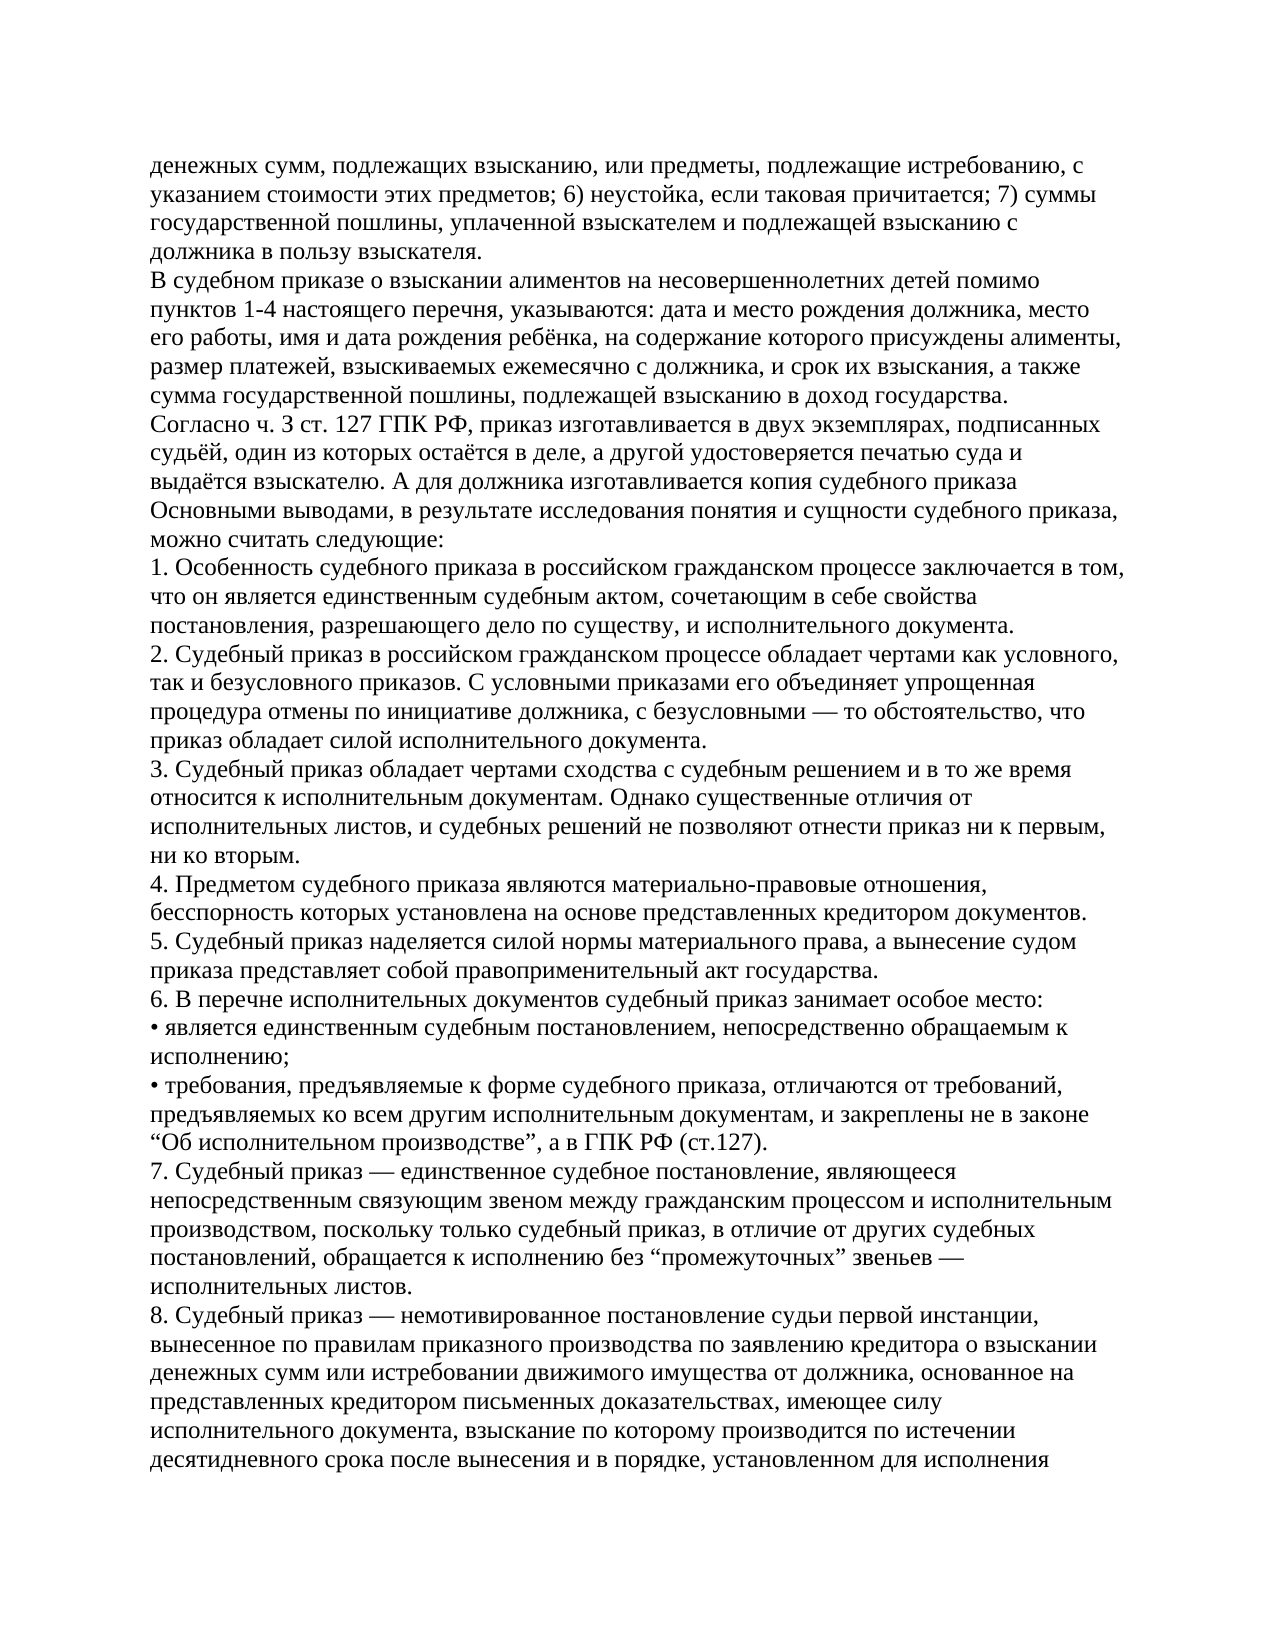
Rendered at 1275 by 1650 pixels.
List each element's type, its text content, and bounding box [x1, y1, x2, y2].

text В судебном приказе о взыскании алиментов на несовершеннолетних детей помимо пунктов 1-4 настоящего перечня, указываются: дата и место рождения должника, место его работы, имя и дата рождения ребёнка, на содержание которого присуждены алименты, размер платежей, взыскиваемых ежемесячно с должника, и срок их взыскания, а также сумма государственной пошлины, подлежащей взысканию в доход государства. [150, 265, 1125, 409]
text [150, 1300, 1125, 1472]
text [150, 150, 1125, 265]
text • является единственным судебным постановлением, непосредственно обращаемым к исполнению; [150, 1012, 1125, 1070]
text Основными выводами, в результате исследования понятия и сущности судебного приказа, можно считать следующие: [150, 495, 1125, 552]
text 2. Судебный приказ в российском гражданском процессе обладает чертами как условного, так и безусловного приказов. С условными приказами его объединяет упрощенная процедура отмены по инициативе должника, с безусловными — то обстоятельство, что приказ обладает силой исполнительного документа. [150, 639, 1125, 754]
text • требования, предъявляемые к форме судебного приказа, отличаются от требований, предъявляемых ко всем другим исполнительным документам, и закреплены не в законе “Об исполнительном производстве”, а в ГПК РФ (ст.127). [150, 1070, 1125, 1156]
text 4. Предметом судебного приказа являются материально-правовые отношения, бесспорность которых установлена на основе представленных кредитором документов. [150, 869, 1125, 926]
text 1. Особенность судебного приказа в российском гражданском процессе заключается в том, что он является единственным судебным актом, сочетающим в себе свойства постановления, разрешающего дело по существу, и исполнительного документа. [150, 552, 1125, 639]
text 3. Судебный приказ обладает чертами сходства с судебным решением и в то же время относится к исполнительным документам. Однако существенные отличия от исполнительных листов, и судебных решений не позволяют отнести приказ ни к первым, ни ко вторым. [150, 754, 1125, 869]
text 7. Судебный приказ — единственное судебное постановление, являющееся непосредственным связующим звеном между гражданским процессом и исполнительным производством, поскольку только судебный приказ, в отличие от других судебных постановлений, обращается к исполнению без “промежуточных” звеньев — исполнительных листов. [150, 1156, 1125, 1300]
text Согласно ч. З ст. 127 ГПК РФ, приказ изготавливается в двух экземплярах, подписанных судьёй, один из которых остаётся в деле, а другой удостоверяется печатью суда и выдаётся взыскателю. А для должника изготавливается копия судебного приказа [150, 409, 1125, 495]
text 5. Судебный приказ наделяется силой нормы материального права, а вынесение судом приказа представляет собой правоприменительный акт государства. [150, 926, 1125, 984]
text 6. В перечне исполнительных документов судебный приказ занимает особое место: [150, 984, 1125, 1012]
